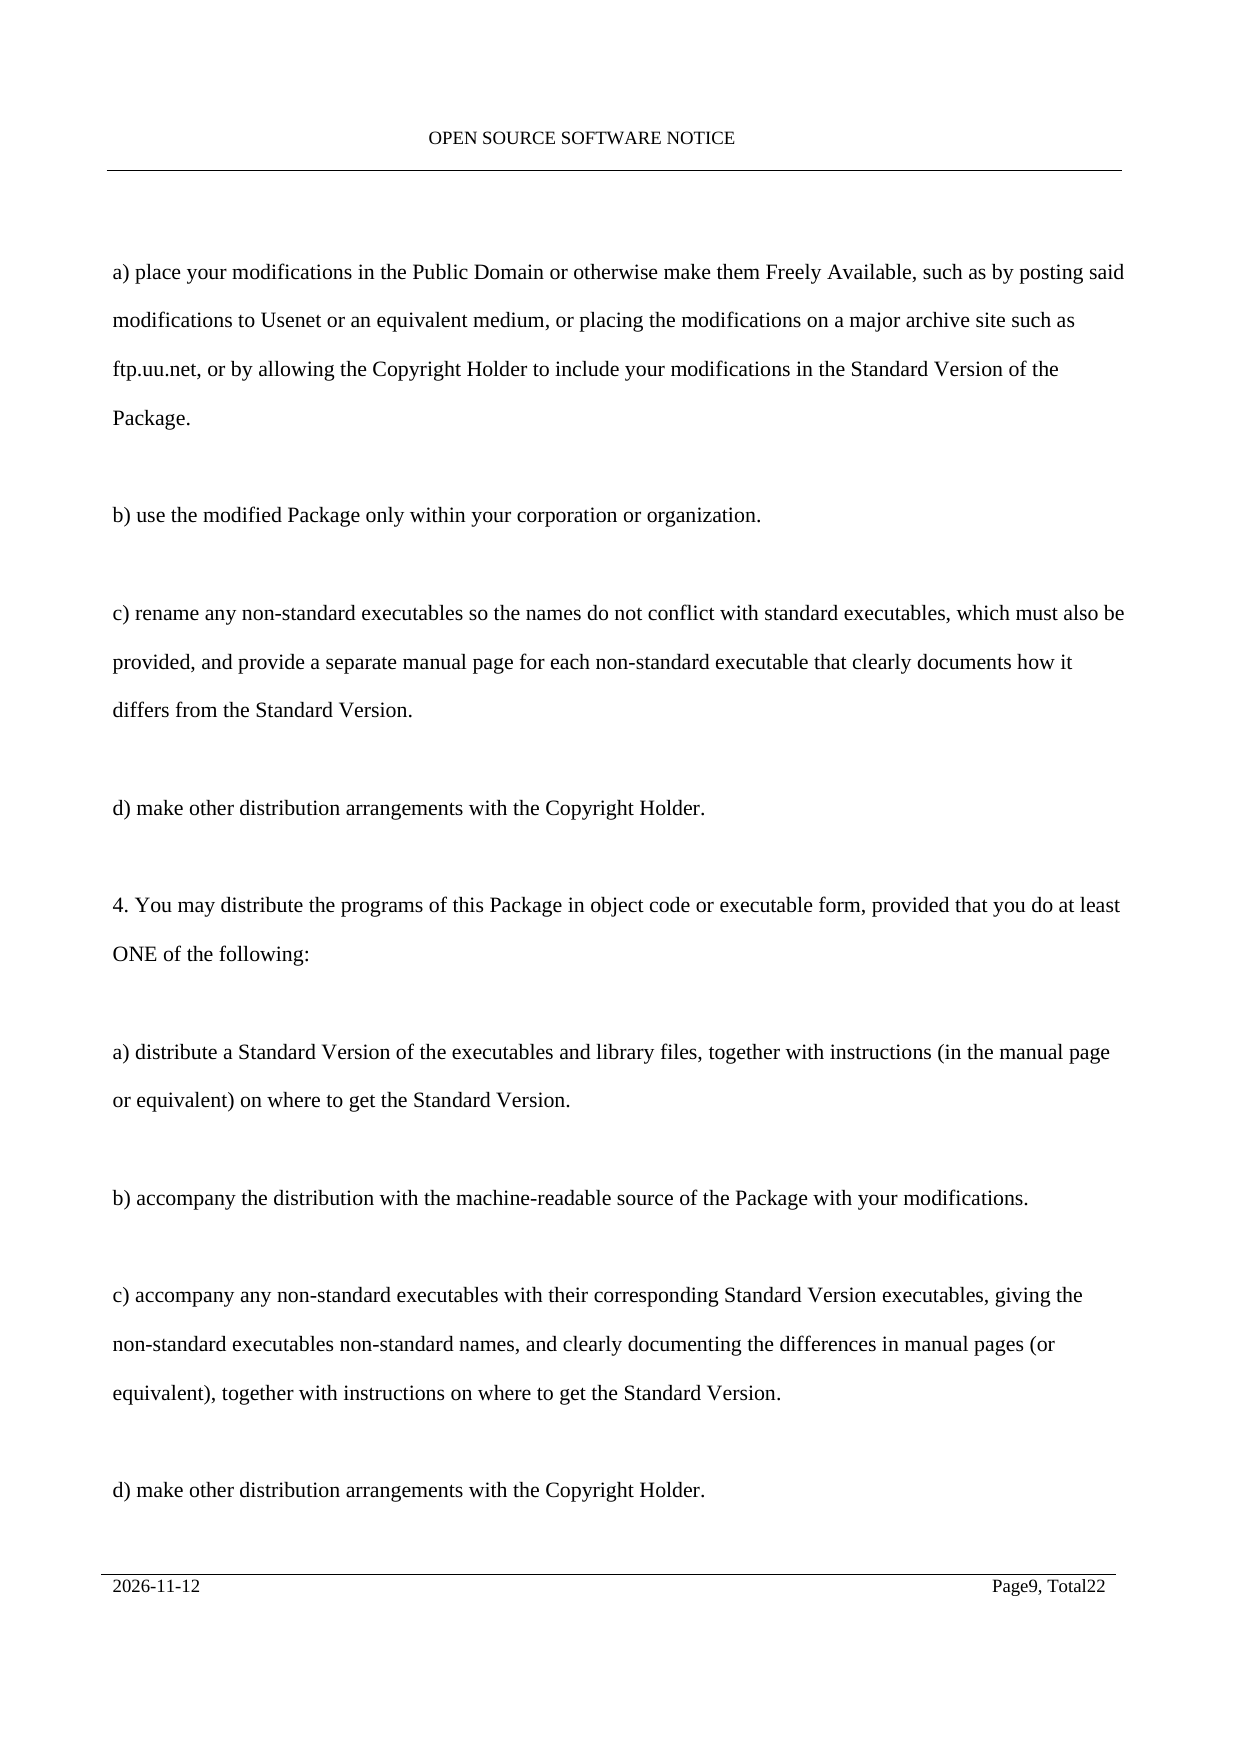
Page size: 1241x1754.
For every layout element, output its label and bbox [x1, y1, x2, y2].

text [112, 206, 1128, 1506]
